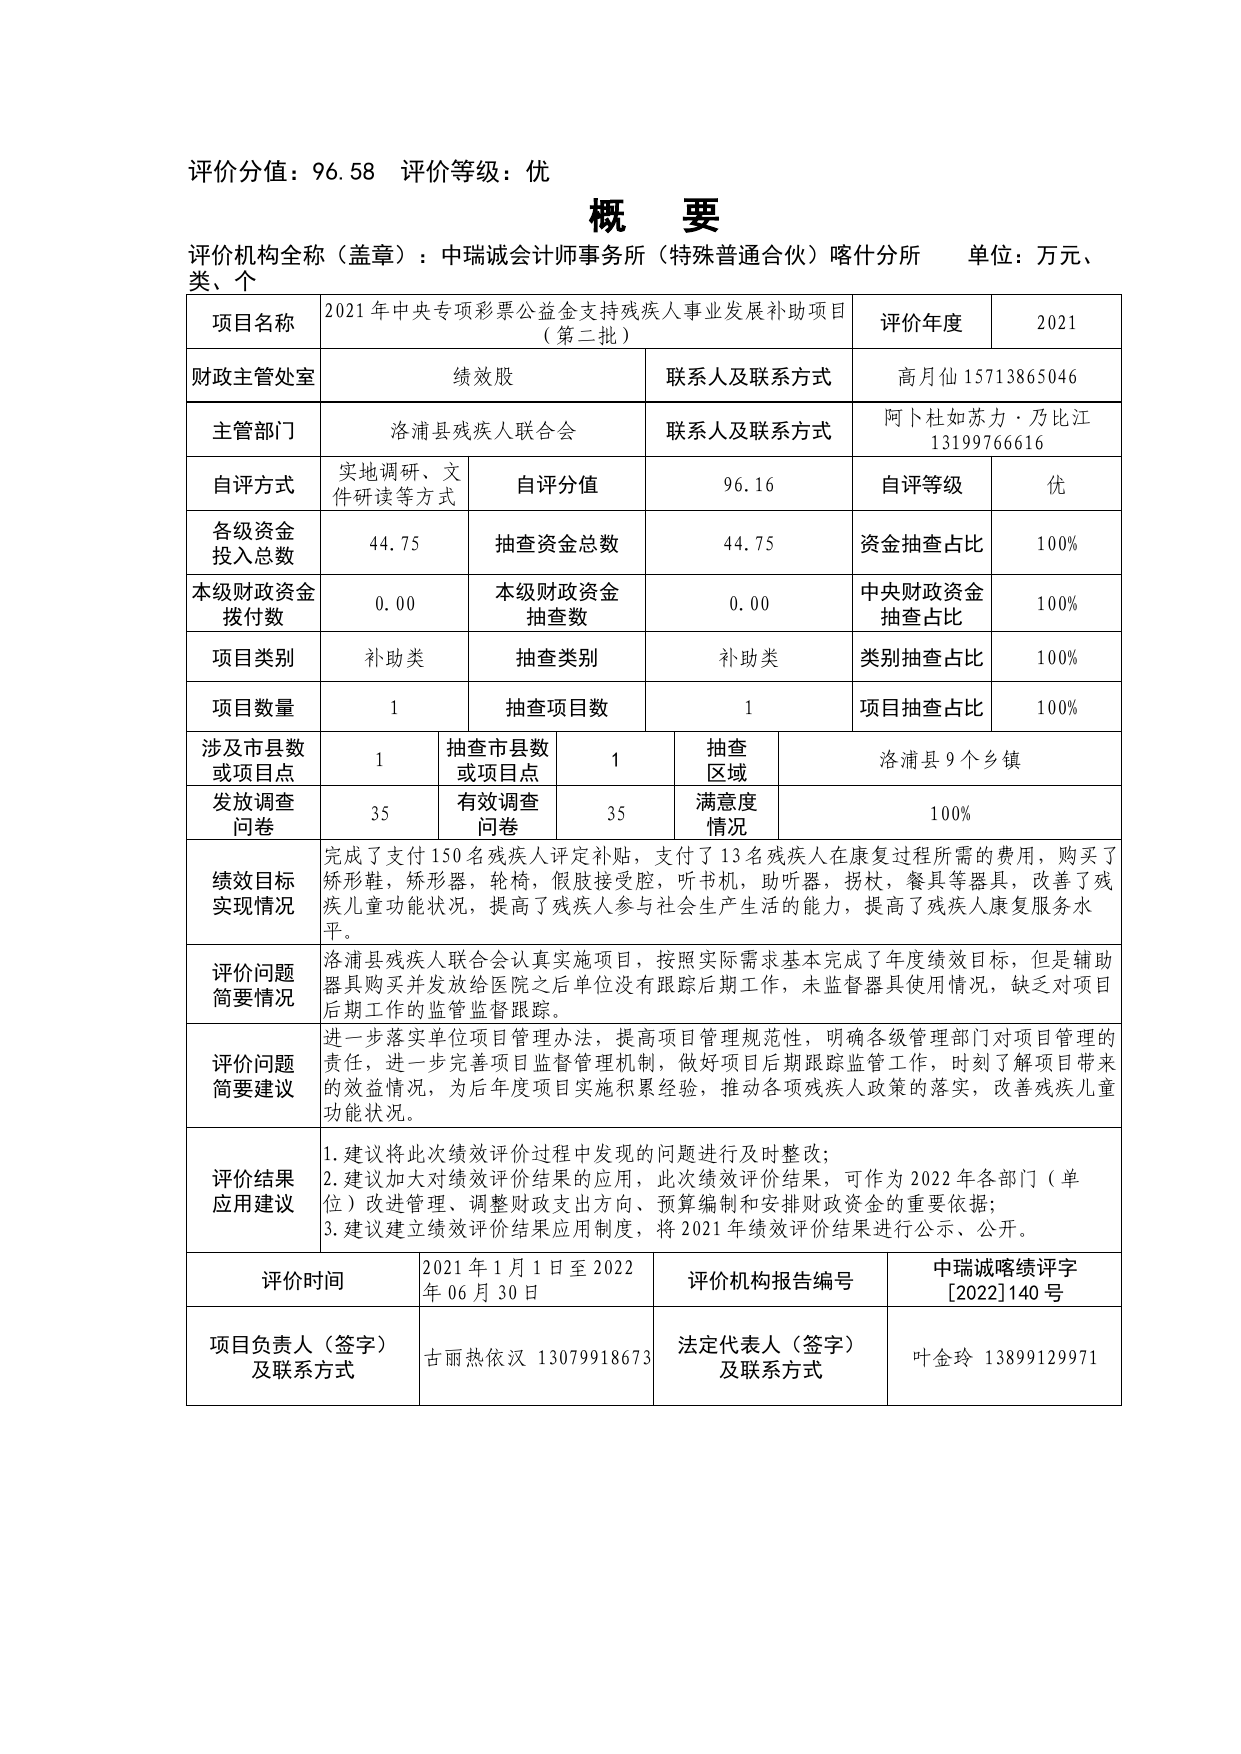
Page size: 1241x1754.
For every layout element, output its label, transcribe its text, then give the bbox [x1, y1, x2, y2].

table_cell 0.00 [321, 575, 468, 631]
table_cell 绩效目标 实现情况 [187, 840, 320, 943]
table_cell 自评分值 [469, 457, 645, 510]
table_cell 联系人及联系方式 [646, 403, 852, 456]
table_cell 2021年1月1日至2022年06月30日 [420, 1253, 653, 1306]
table_cell 实地调研、文件研读等方式 [321, 457, 468, 510]
table_cell 44.75 [646, 511, 852, 574]
table_cell 抽查 区域 [675, 732, 778, 785]
table_cell 法定代表人（签字） 及联系方式 [654, 1307, 887, 1405]
table_cell 2021年中央专项彩票公益金支持残疾人事业发展补助项目（第二批） [321, 295, 852, 348]
table_cell 1 [321, 732, 438, 785]
table_cell 中央财政资金 抽查占比 [853, 575, 991, 631]
table_cell 96.16 [646, 457, 852, 510]
table_cell 各级资金 投入总数 [187, 511, 320, 574]
table_cell 阿卜杜如苏力·乃比江13199766616 [853, 403, 1121, 456]
table_cell 100% [992, 511, 1121, 574]
table_cell 项目负责人（签字） 及联系方式 [187, 1307, 419, 1405]
table_cell 满意度 情况 [675, 786, 778, 839]
table_cell 本级财政资金 拨付数 [187, 575, 320, 631]
table_cell 评价时间 [187, 1253, 419, 1306]
table_cell 补助类 [646, 632, 852, 681]
table_cell 抽查类别 [469, 632, 645, 681]
table_cell 评价年度 [853, 295, 991, 348]
table_cell 项目名称 [187, 295, 320, 348]
table_cell 1.建议将此次绩效评价过程中发现的问题进行及时整改； 2.建议加大对绩效评价结果的应用，此次绩效评价结果，可作为2022年各部门（单位）改进管理、调整财政支出方向、预算编制和安排财政资金的重要依据； 3.建议建立绩效评价结果应用制度，将2021年绩效评价结果进行公示、公开。 [321, 1128, 1121, 1252]
table_cell 评价问题 简要建议 [187, 1024, 320, 1127]
table_cell 类别抽查占比 [853, 632, 991, 681]
table_cell 100% [992, 632, 1121, 681]
table_cell 2021 [992, 295, 1121, 348]
table_cell 抽查项目数 [469, 682, 645, 731]
table_cell 财政主管处室 [187, 349, 320, 401]
table_cell 评价问题 简要情况 [187, 945, 320, 1023]
table_cell 评价机构报告编号 [654, 1253, 887, 1306]
table_cell 100% [992, 575, 1121, 631]
table_cell 100% [779, 786, 1121, 839]
table_cell 100% [992, 682, 1121, 731]
table_cell 完成了支付150名残疾人评定补贴，支付了13名残疾人在康复过程所需的费用，购买了矫形鞋，矫形器，轮椅，假肢接受腔，听书机，助听器，拐杖，餐具等器具，改善了残疾儿童功能状况，提高了残疾人参与社会生产生活的能力，提高了残疾人康复服务水平。 [321, 840, 1121, 943]
table_cell 44.75 [321, 511, 468, 574]
table_cell 评价机构全称（盖章）：中瑞诚会计师事务所（特殊普通合伙）喀什分所 单位：万元、类、个 [186, 239, 1122, 294]
table_cell 主管部门 [187, 403, 320, 456]
table_header 评价分值：96.58 评价等级：优 [186, 154, 1122, 186]
table_cell 0.00 [646, 575, 852, 631]
table_cell 联系人及联系方式 [646, 349, 852, 401]
table_cell 抽查市县数 或项目点 [439, 732, 556, 785]
table_cell 洛浦县残疾人联合会认真实施项目，按照实际需求基本完成了年度绩效目标，但是辅助器具购买并发放给医院之后单位没有跟踪后期工作，未监督器具使用情况，缺乏对项目后期工作的监管监督跟踪。 [321, 945, 1121, 1023]
table_cell 古丽热依汉 13079918673 [420, 1307, 653, 1405]
table_cell 涉及市县数 或项目点 [187, 732, 320, 785]
table_cell 中瑞诚喀绩评字[2022]140号 [888, 1253, 1121, 1306]
table_cell 洛浦县9个乡镇 [779, 732, 1121, 785]
table_cell 1 [646, 682, 852, 731]
table_cell 项目数量 [187, 682, 320, 731]
table_cell 35 [321, 786, 438, 839]
table_cell 绩效股 [321, 349, 645, 401]
table_cell 资金抽查占比 [853, 511, 991, 574]
table_cell 补助类 [321, 632, 468, 681]
table_cell 优 [992, 457, 1121, 510]
table_cell 发放调查 问卷 [187, 786, 320, 839]
table_cell 项目类别 [187, 632, 320, 681]
table_cell 高月仙15713865046 [853, 349, 1121, 401]
table_cell 自评方式 [187, 457, 320, 510]
table_cell 1 [321, 682, 468, 731]
table_cell 本级财政资金 抽查数 [469, 575, 645, 631]
table_cell 进一步落实单位项目管理办法，提高项目管理规范性，明确各级管理部门对项目管理的责任，进一步完善项目监督管理机制，做好项目后期跟踪监管工作，时刻了解项目带来的效益情况，为后年度项目实施积累经验，推动各项残疾人政策的落实，改善残疾儿童功能状况。 [321, 1024, 1121, 1127]
table_cell 评价结果 应用建议 [187, 1128, 320, 1252]
table_cell 自评等级 [853, 457, 991, 510]
table_cell 抽查资金总数 [469, 511, 645, 574]
table_cell 叶金玲 13899129971 [888, 1307, 1121, 1405]
table_cell 1 [557, 732, 674, 785]
table_cell 项目抽查占比 [853, 682, 991, 731]
table_cell 有效调查 问卷 [439, 786, 556, 839]
table_cell 35 [557, 786, 674, 839]
table_cell 洛浦县残疾人联合会 [321, 403, 645, 456]
table_cell 概 要 [186, 186, 1122, 239]
